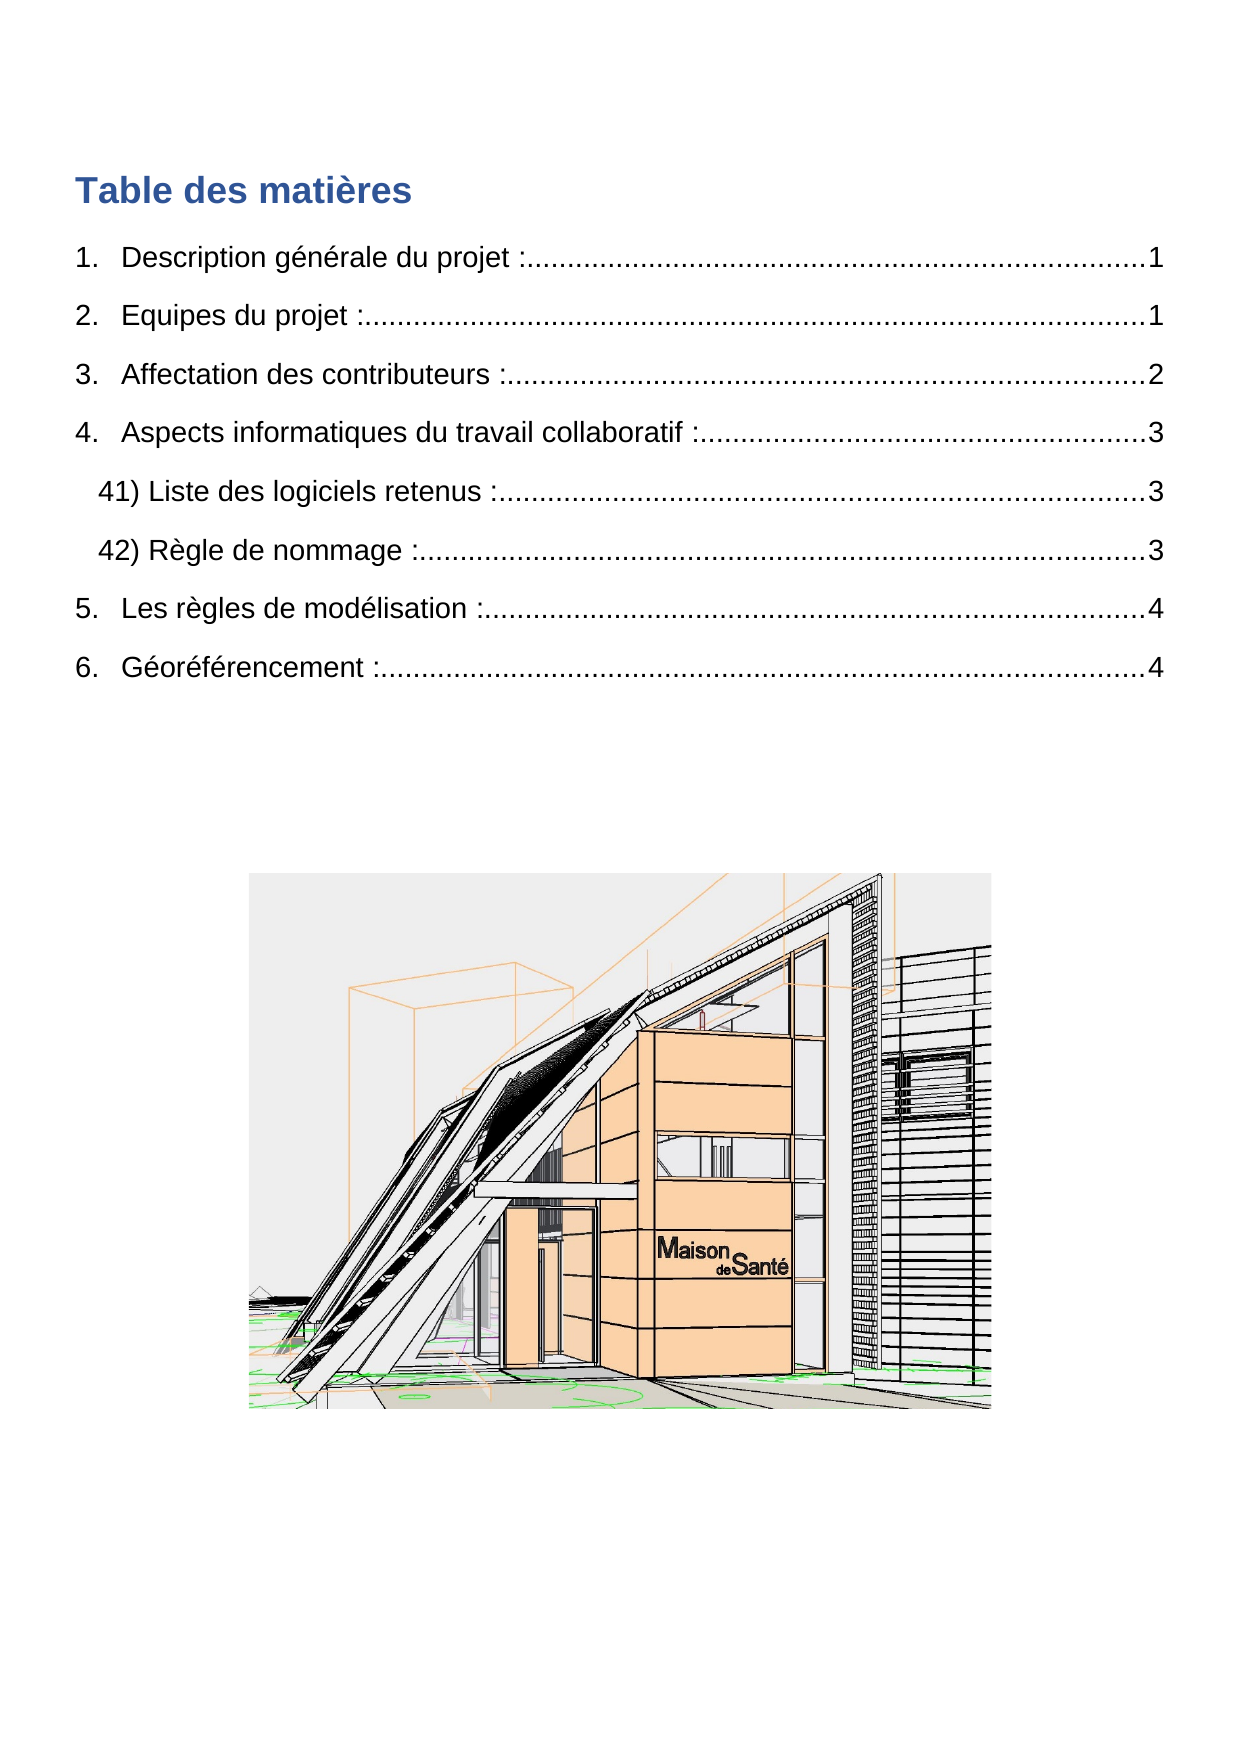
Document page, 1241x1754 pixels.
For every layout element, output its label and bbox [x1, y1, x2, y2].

picture [248, 873, 992, 1409]
